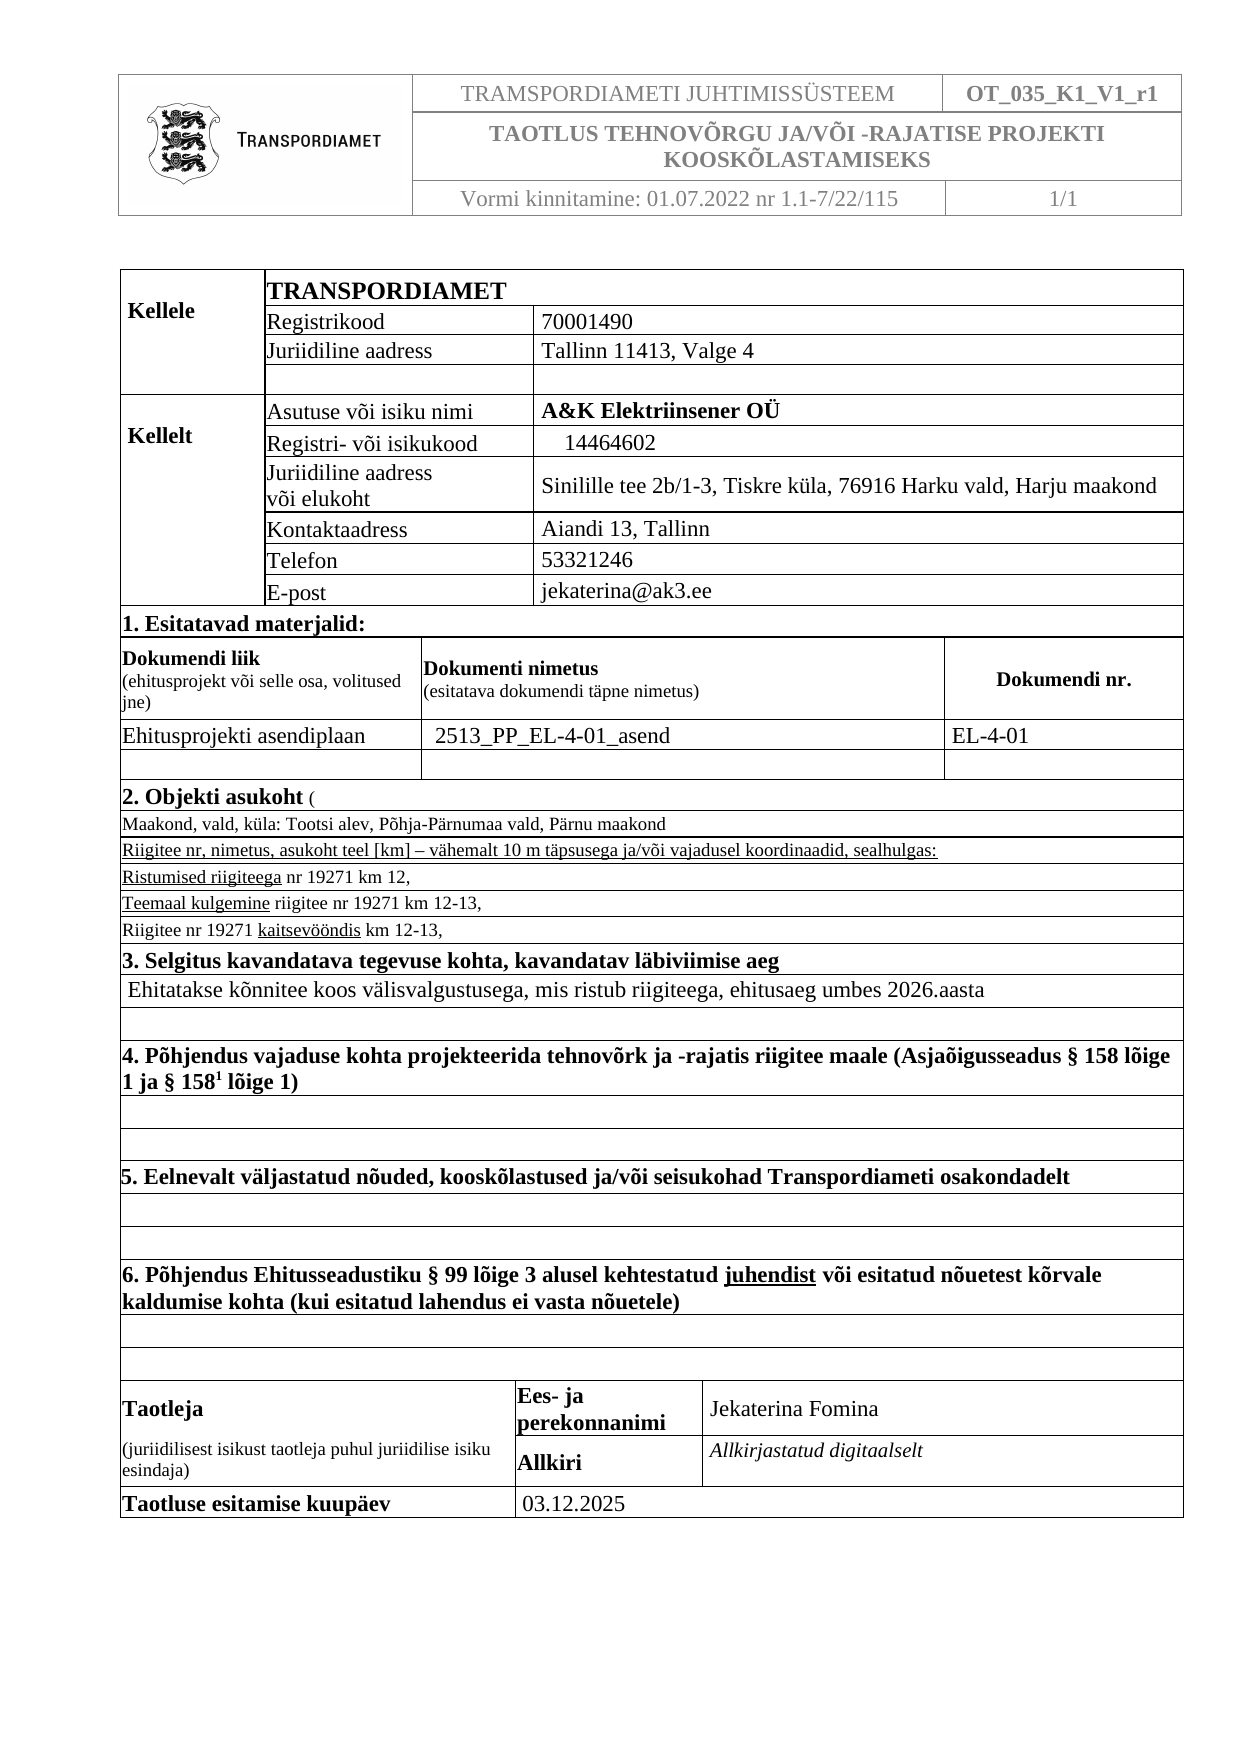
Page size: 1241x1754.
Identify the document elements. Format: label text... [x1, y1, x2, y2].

table_cell 70001490 [534, 306, 1183, 334]
table_cell Taotluse esitamise kuupäev [121, 1487, 515, 1517]
table_cell Dokumendi nr. [945, 638, 1183, 719]
table_cell Dokumenti nimetus (esitatava dokumendi täpne nimetus) [422, 638, 944, 719]
table_header Kellele [121, 270, 264, 393]
table_cell Aiandi 13, Tallinn [534, 513, 1183, 543]
table_cell 6. Põhjendus Ehitusseadustiku § 99 lõige 3 alusel kehtestatud juhendist või esitatud nõuetest kõrvale kaldumise kohta (kui esitatud lahendus ei vasta nõuetele) [121, 1260, 1183, 1314]
table_cell 1. Esitatavad materjalid: [121, 606, 1183, 636]
table_cell Dokumendi liik (ehitusprojekt või selle osa, volitused jne) [121, 638, 421, 719]
table_cell 4. Põhjendus vajaduse kohta projekteerida tehnovõrk ja -rajatis riigitee maale (Asjaõigusseadus § 158 lõige 1 ja § 1581 lõige 1) [121, 1041, 1183, 1095]
table_cell [121, 1348, 1183, 1380]
table_cell jekaterina@ak3.ee [534, 575, 1183, 605]
table_cell Teemaal kulgemine riigitee nr 19271 km 12-13, [121, 891, 1183, 916]
table_cell Riigitee nr 19271 kaitsevööndis km 12-13, [121, 917, 1183, 943]
table_cell Telefon [266, 544, 533, 574]
table_cell 03.12.2025 [516, 1487, 1183, 1517]
table_cell Ehitatakse kõnnitee koos välisvalgustusega, mis ristub riigiteega, ehitusaeg umbes 2026.aasta [121, 975, 1183, 1007]
table_cell EL-4-01 [945, 720, 1183, 749]
table_cell Registrikood [266, 306, 533, 334]
table_cell Jekaterina Fomina [703, 1381, 1183, 1435]
table_cell Sinilille tee 2b/1-3, Tiskre küla, 76916 Harku vald, Harju maakond [534, 457, 1183, 511]
table_cell Riigitee nr, nimetus, asukoht teel [km] – vähemalt 10 m täpsusega ja/või vajadusel koordinaadid, sealhulgas: [121, 838, 1183, 863]
table_cell Ristumised riigiteega nr 19271 km 12, [121, 864, 1183, 889]
table_cell [121, 1008, 1183, 1039]
table_cell A&K Elektriinsener OÜ [534, 395, 1183, 425]
table_cell Juriidiline aadress või elukoht [266, 457, 533, 511]
table_cell [121, 1227, 1183, 1259]
table_cell Registri- või isikukood [266, 426, 533, 456]
table_cell [121, 1096, 1183, 1128]
table_cell Taotleja [121, 1381, 515, 1435]
table_cell 3. Selgitus kavandatava tegevuse kohta, kavandatav läbiviimise aeg [121, 944, 1183, 974]
table_cell Tallinn 11413, Valge 4 [534, 335, 1183, 364]
table_cell 2513_PP_EL-4-01_asend [422, 720, 944, 749]
table_cell Allkirjastatud digitaalselt [703, 1436, 1183, 1486]
table_cell 5. Eelnevalt väljastatud nõuded, kooskõlastused ja/või seisukohad Transpordiameti osakondadelt [121, 1161, 1183, 1193]
table_cell 2. Objekti asukoht ( [121, 780, 1183, 810]
table_cell Ees- ja perekonnanimi [516, 1381, 702, 1435]
table_cell Kellelt [121, 395, 264, 605]
table_cell [121, 1315, 1183, 1347]
picture [129, 85, 402, 204]
table_header TRANSPORDIAMET [266, 270, 1183, 304]
table_cell Asutuse või isiku nimi [266, 395, 533, 425]
table_cell [534, 365, 1183, 393]
table_cell [121, 1129, 1183, 1160]
table_cell 14464602 [534, 426, 1183, 456]
table_cell 53321246 [534, 544, 1183, 574]
table_cell Kontaktaadress [266, 513, 533, 543]
table_cell Allkiri [516, 1436, 702, 1486]
table_cell [121, 750, 421, 778]
table_cell E-post [266, 575, 533, 605]
table_cell [266, 365, 533, 393]
table_cell (juriidilisest isikust taotleja puhul juriidilise isiku esindaja) [121, 1435, 515, 1486]
table_cell [422, 750, 944, 778]
table_cell [945, 750, 1183, 778]
table_cell Juriidiline aadress [266, 335, 533, 364]
table_cell [121, 1194, 1183, 1226]
table_cell Maakond, vald, küla: Tootsi alev, Põhja-Pärnumaa vald, Pärnu maakond [121, 811, 1183, 836]
table_cell Ehitusprojekti asendiplaan [121, 720, 421, 749]
